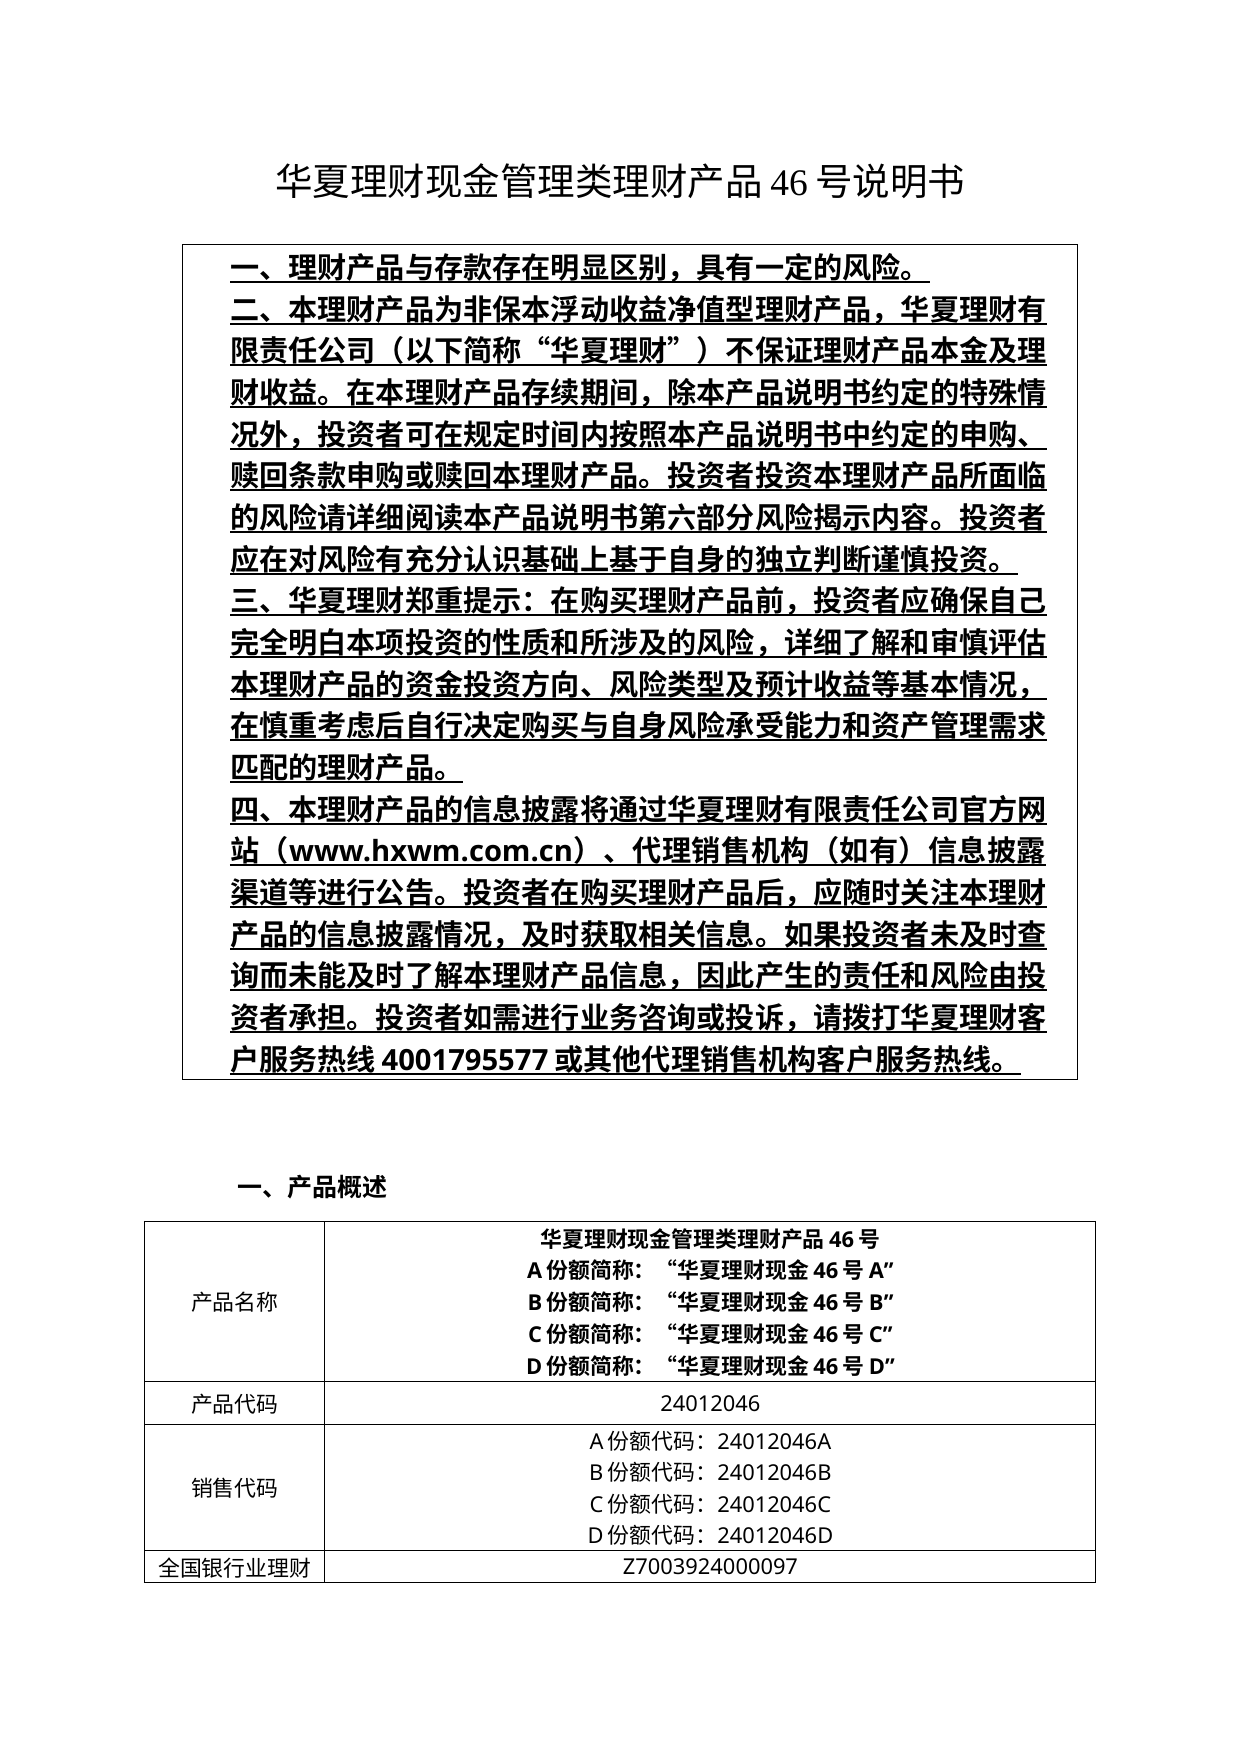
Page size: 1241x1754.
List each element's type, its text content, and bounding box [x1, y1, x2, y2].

table_cell 24012046 [325, 1382, 1095, 1423]
table_header 华夏理财现金管理类理财产品46号 A份额简称：“华夏理财现金46号A” B份额简称：“华夏理财现金46号B” C份额简称：“华夏理财现金46号C” D份额简称：“华夏理财现金46号D” [325, 1222, 1095, 1381]
table_header 一、理财产品与存款存在明显区别，具有一定的风险。 二、本理财产品为非保本浮动收益净值型理财产品，华夏理财有限责任公司（以下简称“华夏理财”）不保证理财产品本金及理财收益。在本理财产品存续期间，除本产品说明书约定的特殊情况外，投资者可在规定时间内按照本产品说明书中约定的申购、赎回条款申购或赎回本理财产品。投资者投资本理财产品所面临的风险请详细阅读本产品说明书第六部分风险揭示内容。投资者应在对风险有充分认识基础上基于自身的独立判断谨慎投资。 三、华夏理财郑重提示：在购买理财产品前，投资者应确保自己完全明白本项投资的性质和所涉及的风险，详细了解和审慎评估本理财产品的资金投资方向、风险类型及预计收益等基本情况，在慎重考虑后自行决定购买与自身风险承受能力和资产管理需求匹配的理财产品。 四、本理财产品的信息披露将通过华夏理财有限责任公司官方网站（www.hxwm.com.cn）、代理销售机构（如有）信息披露渠道等进行公告。投资者在购买理财产品后，应随时关注本理财产品的信息披露情况，及时获取相关信息。如果投资者未及时查询而未能及时了解本理财产品信息，因此产生的责任和风险由投资者承担。投资者如需进行业务咨询或投诉，请拨打华夏理财客户服务热线4001795577或其他代理销售机构客户服务热线。 [183, 245, 1077, 1078]
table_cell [325, 1551, 1095, 1582]
text 一、产品概述 [187, 1163, 1053, 1204]
table_cell 全国银行业理财信息登记系统登记编码 [145, 1551, 324, 1582]
table_cell A份额代码：24012046A B份额代码：24012046B C份额代码：24012046C D份额代码：24012046D [325, 1425, 1095, 1549]
table_cell 产品代码 [145, 1382, 324, 1423]
text 华夏理财现金管理类理财产品46号说明书 [187, 162, 1053, 204]
table_header 产品名称 [145, 1222, 324, 1381]
table_cell 销售代码 [145, 1425, 324, 1549]
